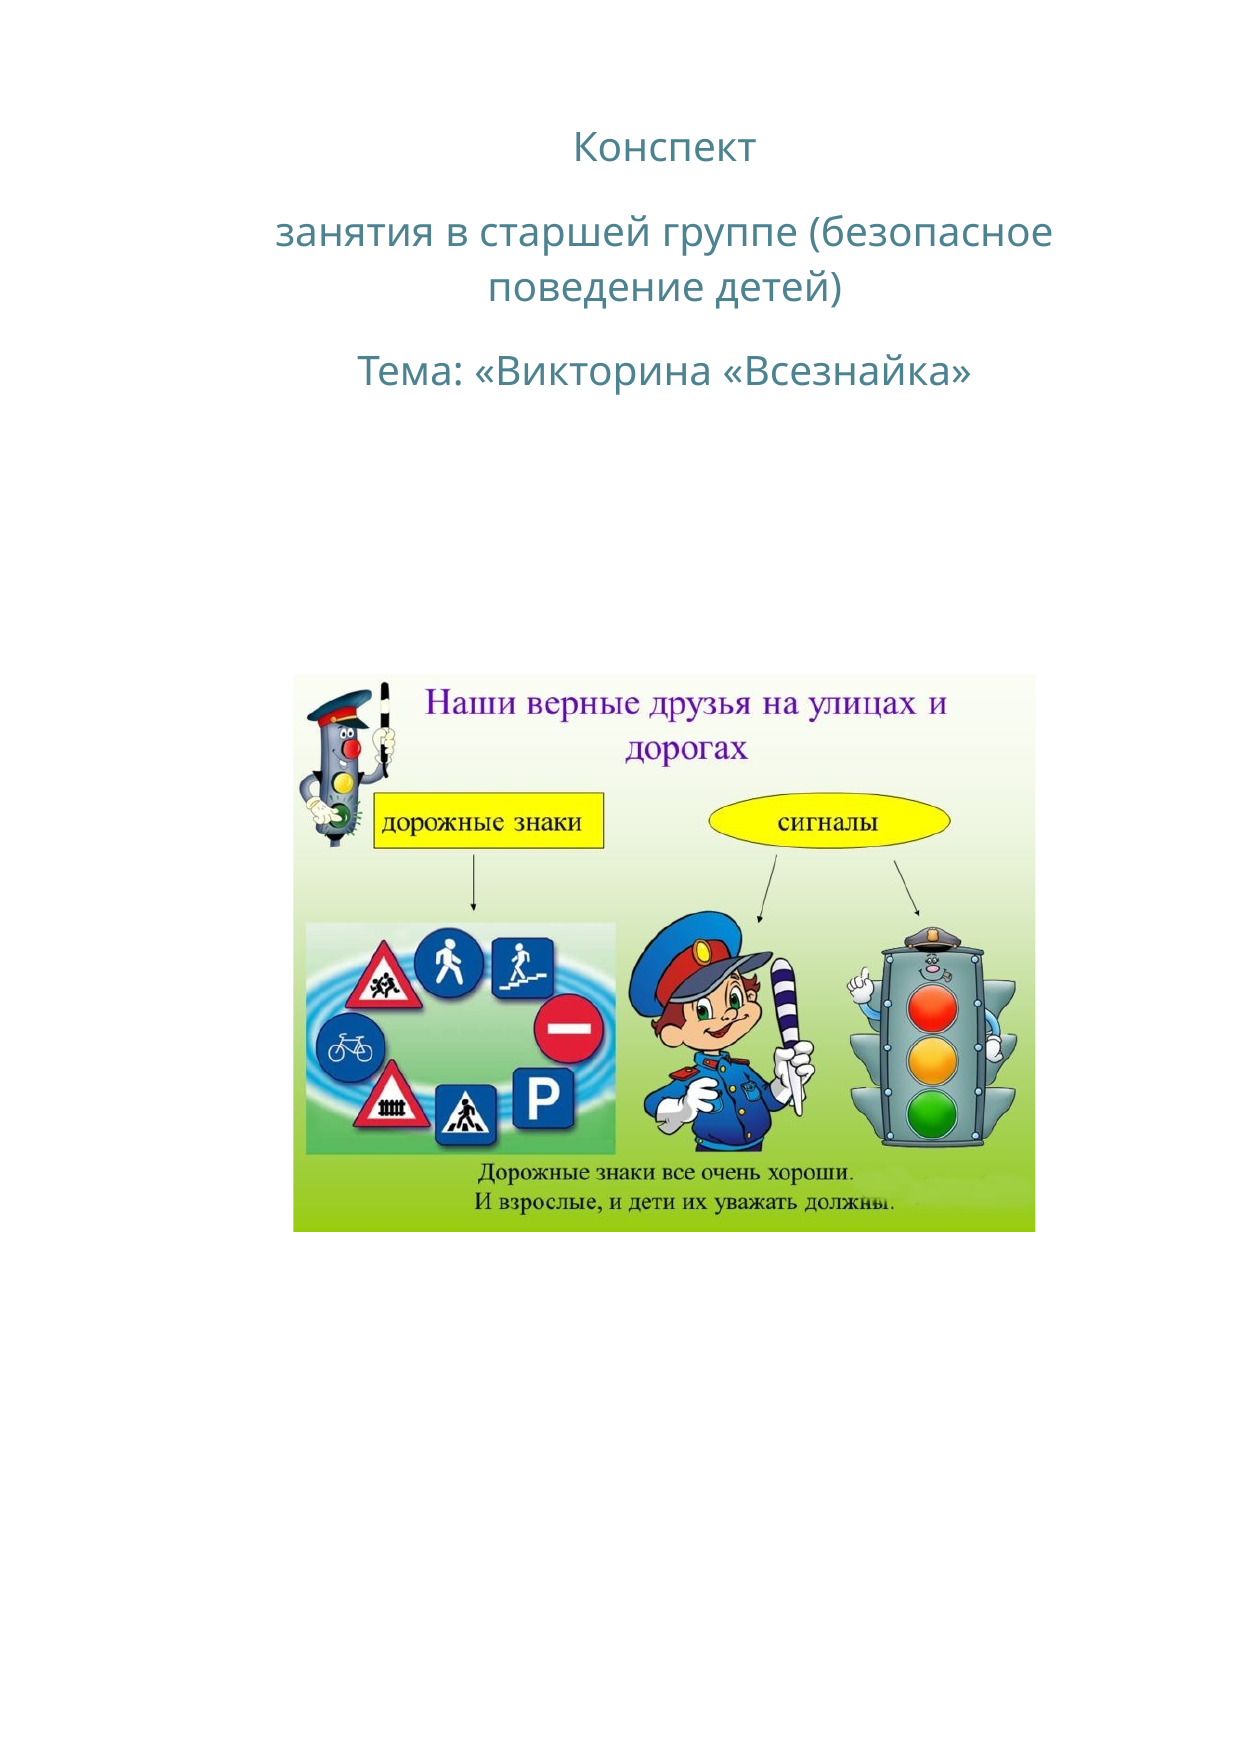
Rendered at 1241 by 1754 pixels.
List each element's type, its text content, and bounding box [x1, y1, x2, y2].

text Тема: «Викторина «Всезнайка» [177, 342, 1152, 398]
text занятия в старшей группе (безопасное поведение детей) [177, 203, 1152, 313]
picture [293, 674, 1036, 1232]
text Конспект [177, 118, 1152, 173]
